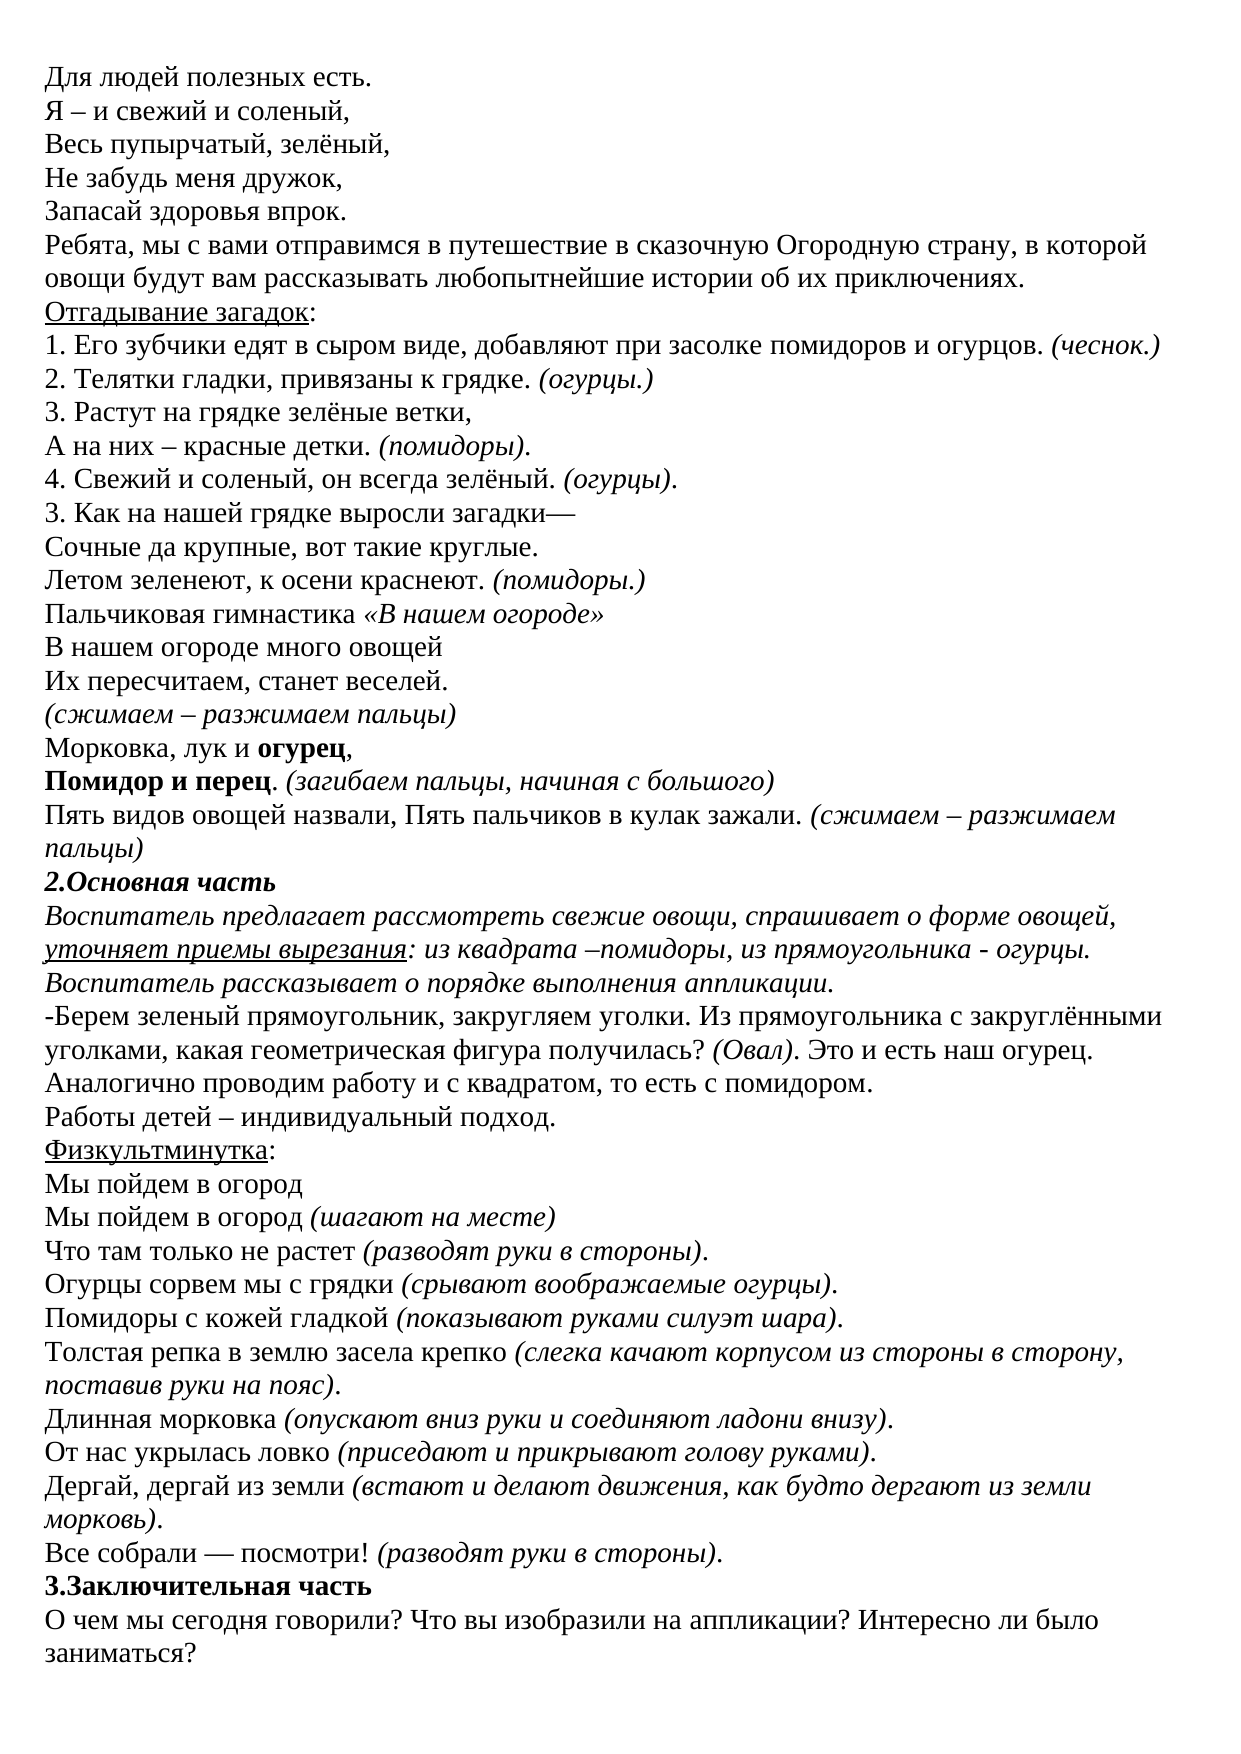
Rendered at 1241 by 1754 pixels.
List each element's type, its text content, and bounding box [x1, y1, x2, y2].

text -Берем зеленый прямоугольник, закругляем уголки. Из прямоугольника с закруглёнными уголками, какая геометрическая фигура получилась? (Овал). Это и есть наш огурец. Аналогично проводим работу и с квадратом, то есть с помидором. [44, 998, 1181, 1099]
text Огурцы сорвем мы с грядки (срывают воображаемые огурцы). [44, 1267, 1181, 1300]
text Запасай здоровья впрок. [44, 193, 1181, 227]
text В нашем огороде много овощей [44, 629, 1181, 663]
text Я – и свежий и соленый, [44, 93, 1181, 126]
text Воспитатель рассказывает о порядке выполнения аппликации. [44, 965, 1181, 998]
text Мы пойдем в огород (шагают на месте) [44, 1199, 1181, 1233]
text Все собрали — посмотри! (разводят руки в стороны). [44, 1535, 1181, 1568]
text Помидор и перец. (загибаем пальцы, начиная с большого) [44, 763, 1181, 797]
text О чем мы сегодня говорили? Что вы изобразили на аппликации? Интересно ли было заниматься? [44, 1602, 1181, 1669]
text 3.Заключительная часть [44, 1568, 1181, 1602]
text 3. Как на нашей грядке выросли загадки— [44, 495, 1181, 529]
text Весь пупырчатый, зелёный, [44, 126, 1181, 160]
text Пять видов овощей назвали, Пять пальчиков в кулак зажали. (сжимаем – разжимаем пальцы) [44, 797, 1181, 864]
text Сочные да крупные, вот такие круглые. [44, 529, 1181, 562]
text Помидоры с кожей гладкой (показывают руками силуэт шара). [44, 1300, 1181, 1334]
text Морковка, лук и огурец, [44, 730, 1181, 763]
text А на них – красные детки. (помидоры). [44, 428, 1181, 462]
text Работы детей – индивидуальный подход. [44, 1099, 1181, 1132]
text Длинная морковка (опускают вниз руки и соединяют ладони внизу). [44, 1401, 1181, 1434]
text Летом зеленеют, к осени краснеют. (помидоры.) [44, 562, 1181, 596]
text От нас укрылась ловко (приседают и прикрывают голову руками). [44, 1434, 1181, 1468]
text 4. Свежий и соленый, он всегда зелёный. (огурцы). [44, 462, 1181, 495]
text 1. Его зубчики едят в сыром виде, добавляют при засолке помидоров и огурцов. (чеснок.) [44, 327, 1181, 361]
text Их пересчитаем, станет веселей. [44, 663, 1181, 696]
text 2.Основная часть [44, 864, 1181, 898]
text 2. Телятки гладки, привязаны к грядке. (огурцы.) [44, 361, 1181, 394]
text Что там только не растет (разводят руки в стороны). [44, 1233, 1181, 1267]
text Не забудь меня дружок, [44, 160, 1181, 193]
text Дергай, дергай из земли (встают и делают движения, как будто дергают из земли морковь). [44, 1468, 1181, 1535]
text Физкультминутка: [44, 1132, 1181, 1166]
text (сжимаем – разжимаем пальцы) [44, 696, 1181, 730]
text Воспитатель предлагает рассмотреть свежие овощи, спрашивает о форме овощей, уточняет приемы вырезания: из квадрата –помидоры, из прямоугольника - огурцы. [44, 898, 1181, 965]
text Отгадывание загадок: [44, 294, 1181, 327]
text Ребята, мы с вами отправимся в путешествие в сказочную Огородную страну, в которой овощи будут вам рассказывать любопытнейшие истории об их приключениях. [44, 227, 1181, 294]
text 3. Растут на грядке зелёные ветки, [44, 394, 1181, 428]
text Толстая репка в землю засела крепко (слегка качают корпусом из стороны в сторону, поставив руки на пояс). [44, 1334, 1181, 1401]
text Мы пойдем в огород [44, 1166, 1181, 1199]
text Пальчиковая гимнастика «В нашем огороде» [44, 596, 1181, 629]
text Для людей полезных есть. [44, 59, 1181, 93]
